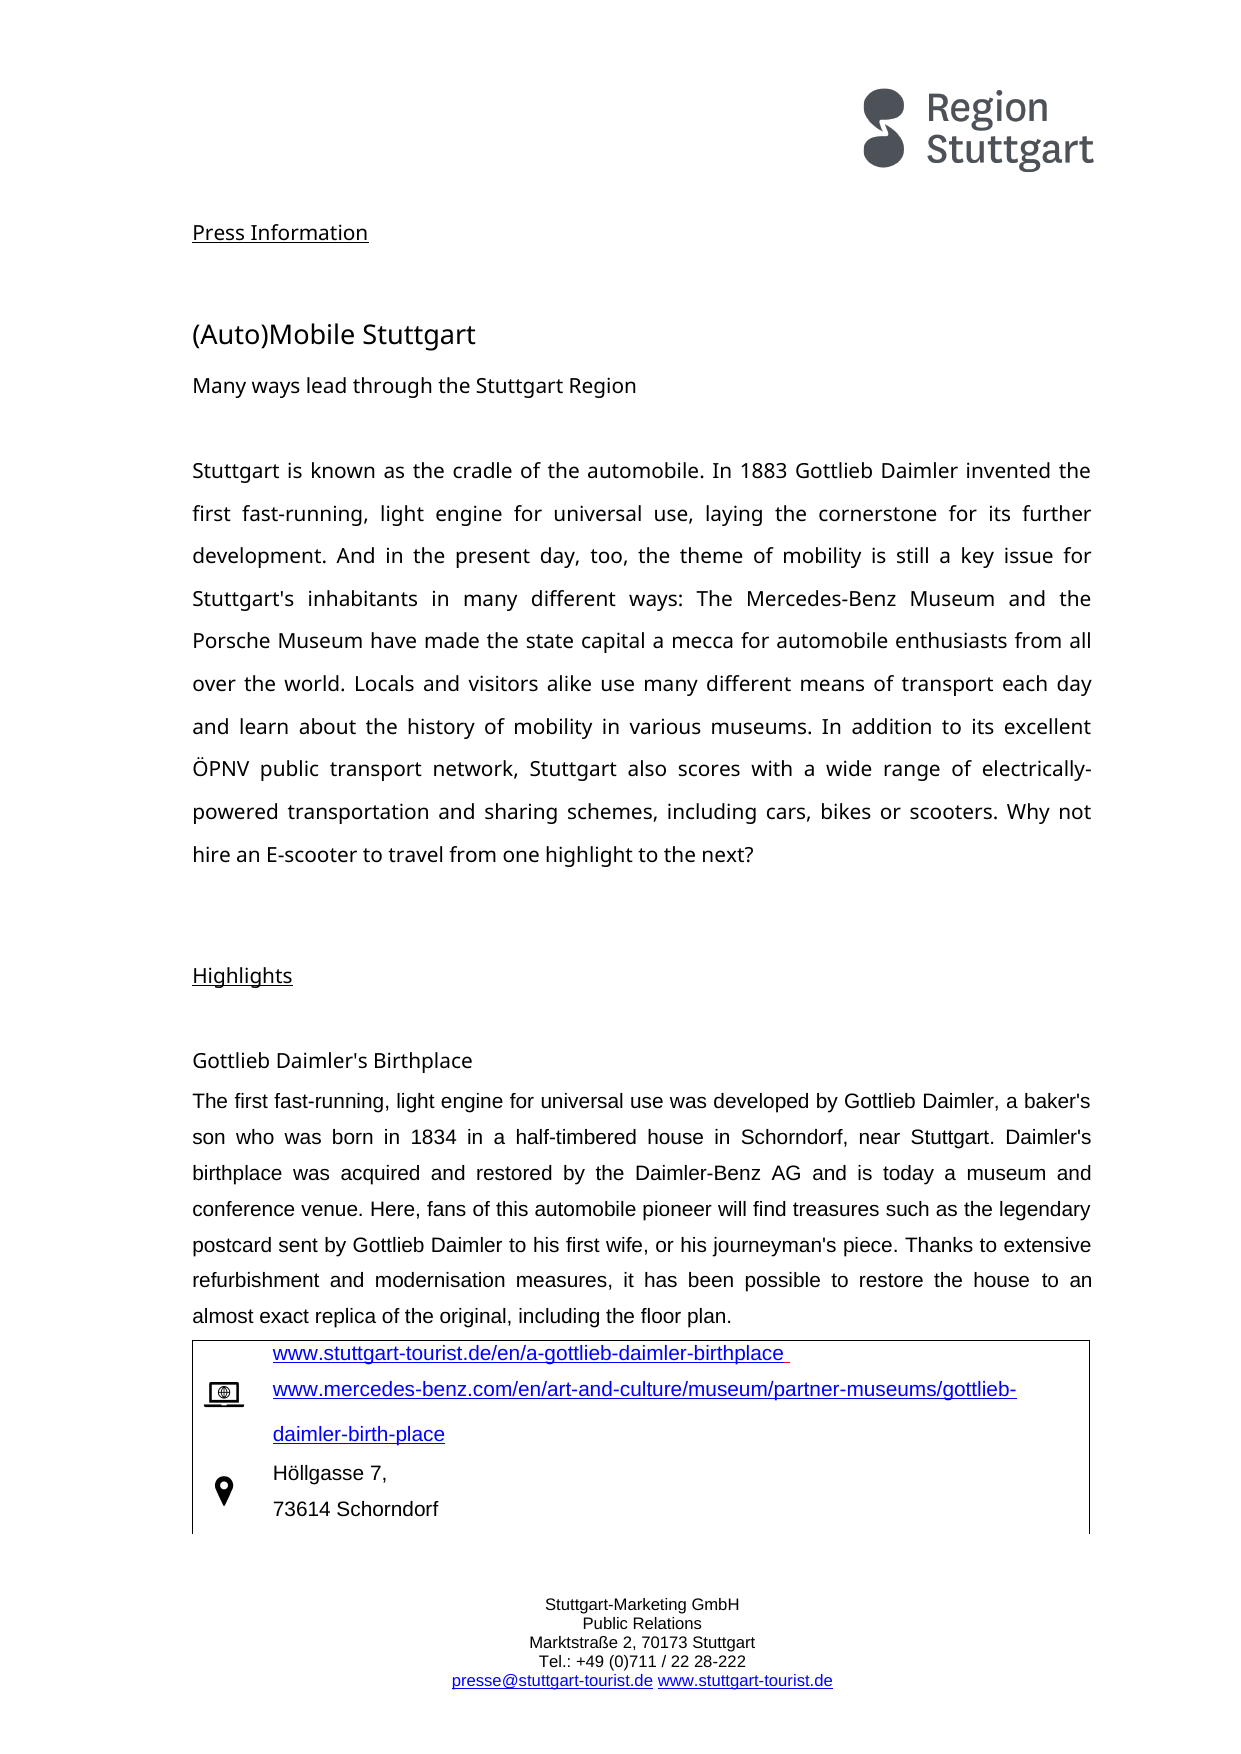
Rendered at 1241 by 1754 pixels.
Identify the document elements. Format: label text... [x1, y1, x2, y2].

text Gottlieb Daimler's Birthplace [192, 1046, 1093, 1074]
text Stuttgart is known as the cradle of the automobile. In 1883 Gottlieb Daimler invented the first fast-running, light engine for universal use, laying the cornerstone for its further development. And in the present day, too, the theme of mobility is still a key issue for Stuttgart's inhabitants in many different ways: The Mercedes-Benz Museum and the Porsche Museum have made the state capital a mecca for automobile enthusiasts from all over the world. Locals and visitors alike use many different means of transport each day and learn about the history of mobility in various museums. In addition to its excellent ÖPNV public transport network, Stuttgart also scores with a wide range of electrically-powered transportation and sharing schemes, including cars, bikes or scooters. Why not hire an E-scooter to travel from one highlight to the next? [192, 456, 1093, 868]
text Highlights [148, 961, 1093, 989]
table_cell Höllgasse 7, 73614 Schorndorf [261, 1461, 1089, 1534]
text Many ways lead through the Stuttgart Region [192, 371, 1093, 399]
text Press Information [192, 218, 1093, 246]
picture [824, 58, 1120, 190]
picture [203, 1470, 245, 1512]
table_cell [193, 1461, 261, 1534]
picture [203, 1373, 245, 1416]
text (Auto)Mobile Stuttgart [148, 316, 1093, 353]
text The first fast-running, light engine for universal use was developed by Gottlieb Daimler, a baker's son who was born in 1834 in a half-timbered house in Schorndorf, near Stuttgart. Daimler's birthplace was acquired and restored by the Daimler-Benz AG and is today a museum and conference venue. Here, fans of this automobile pioneer will find treasures such as the legendary postcard sent by Gottlieb Daimler to his first wife, or his journeyman's piece. Thanks to extensive refurbishment and modernisation measures, it has been possible to restore the house to an almost exact replica of the original, including the floor plan. [192, 1089, 1093, 1328]
table_header www.stuttgart-tourist.de/en/a-gottlieb-daimler-birthplace www.mercedes-benz.com/en/art-and-culture/museum/partner-museums/gottlieb-daimler-birth-place [261, 1341, 1089, 1461]
table_header [193, 1341, 261, 1461]
